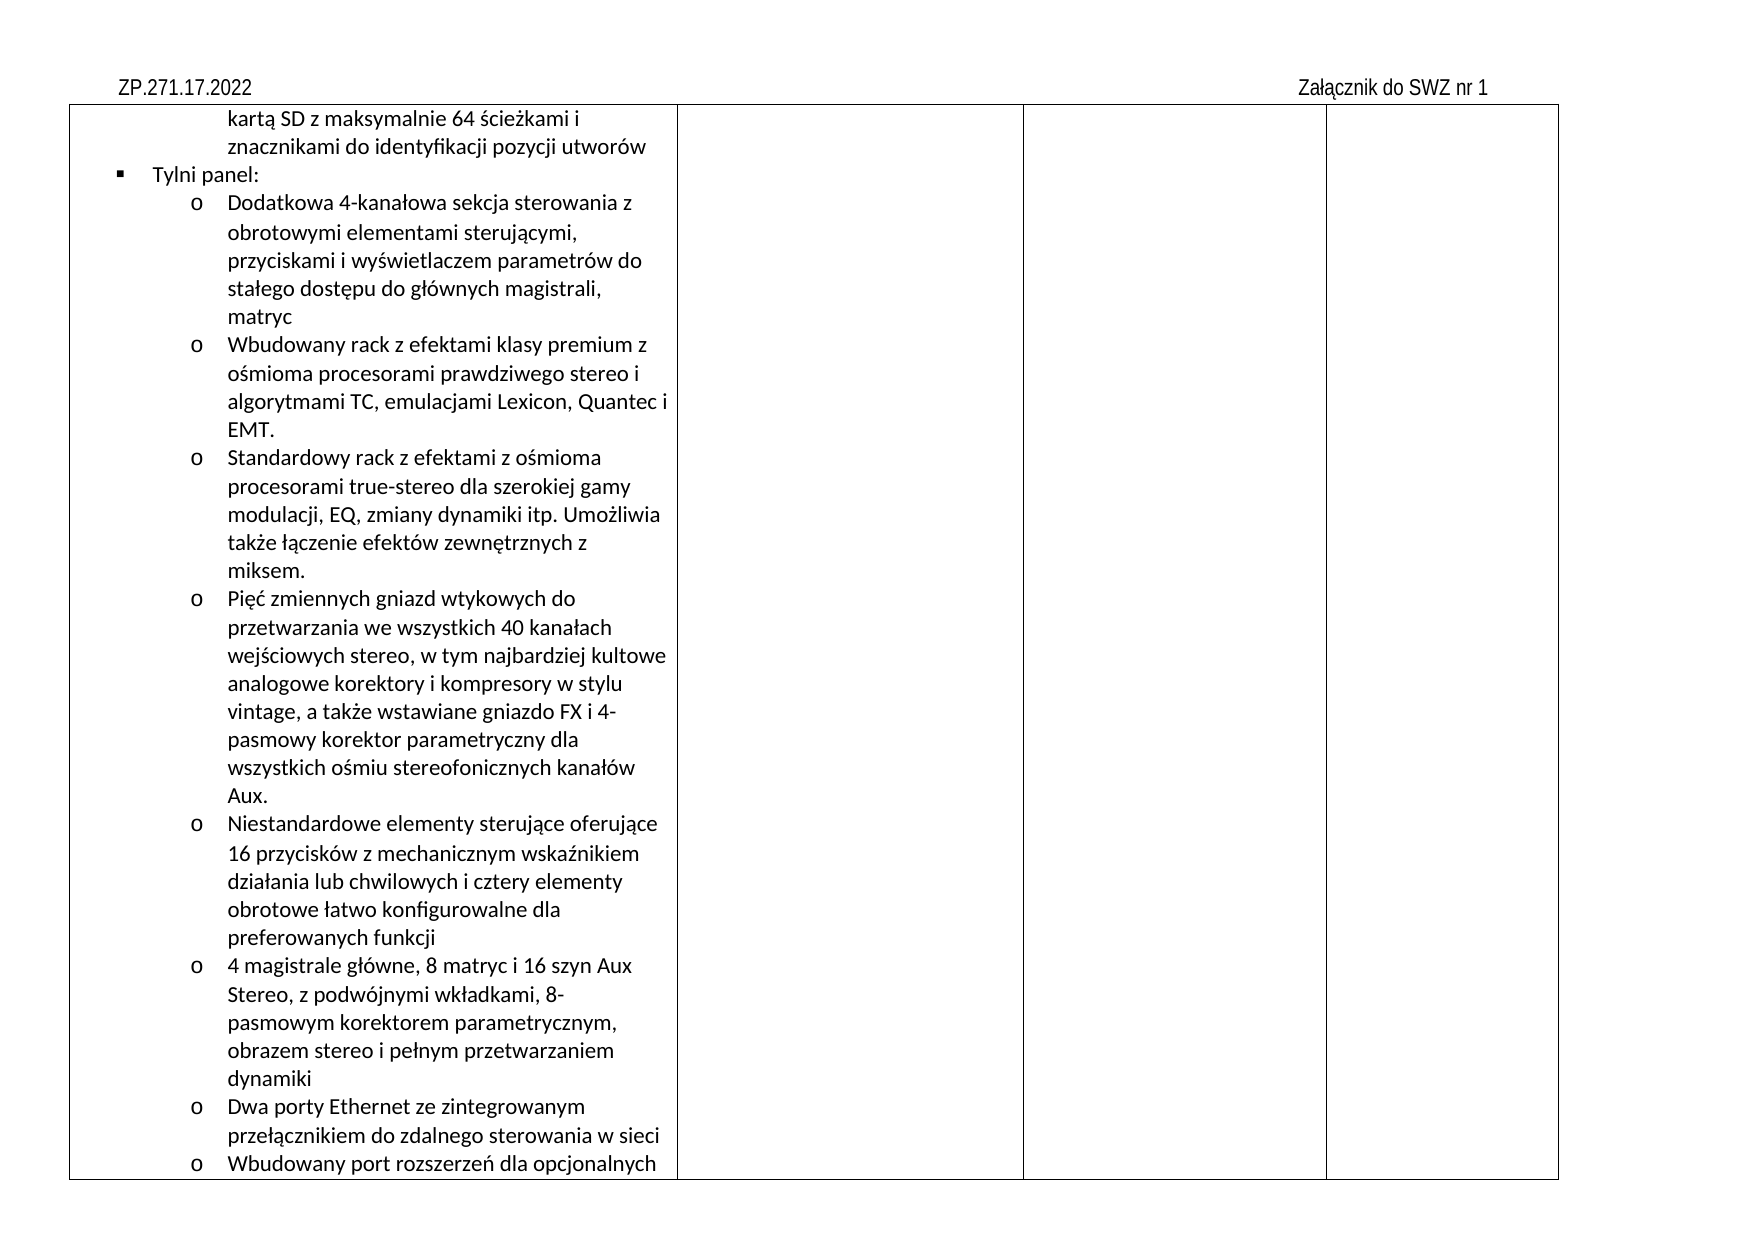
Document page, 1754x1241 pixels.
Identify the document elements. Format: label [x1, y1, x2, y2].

table_cell [1024, 105, 1326, 1178]
table_cell [678, 105, 1023, 1178]
table_cell [1327, 105, 1558, 1178]
table_cell [70, 105, 677, 1178]
